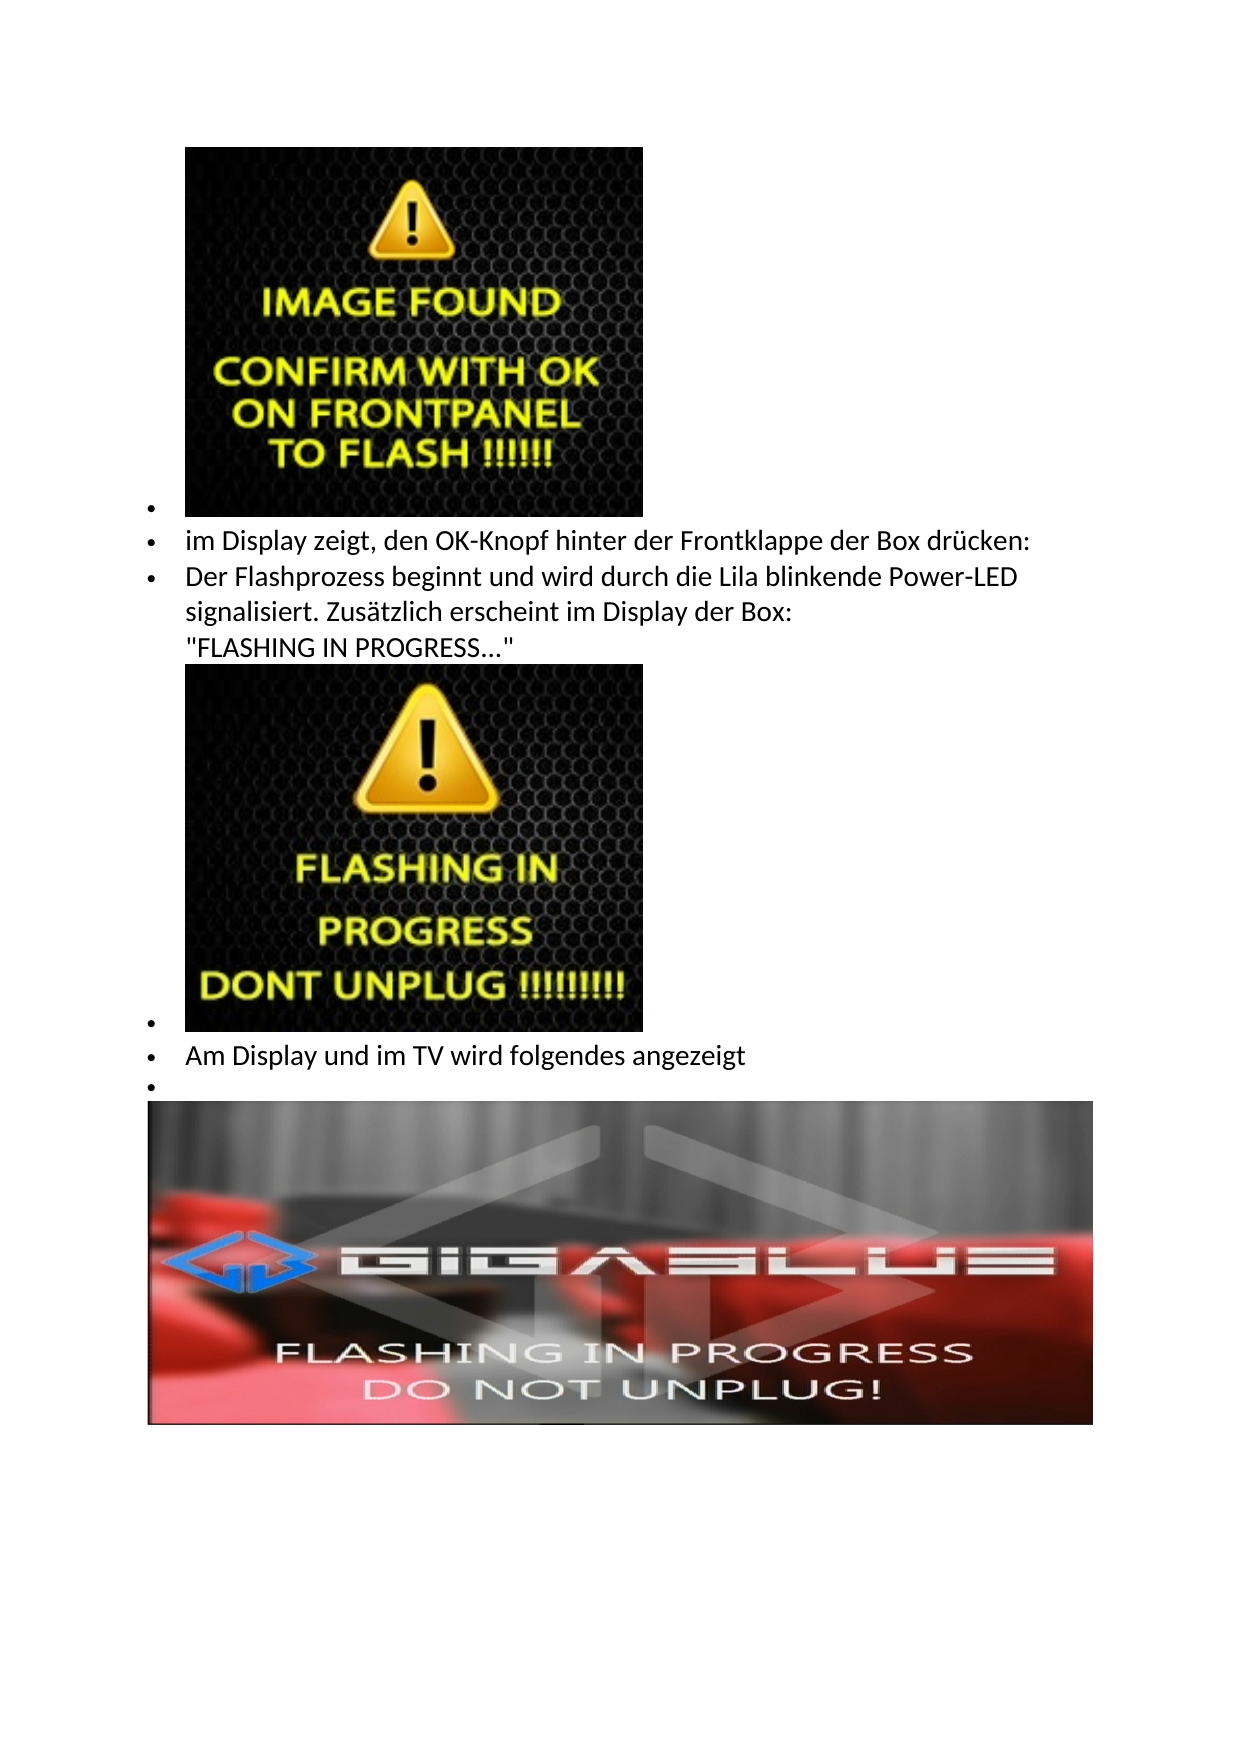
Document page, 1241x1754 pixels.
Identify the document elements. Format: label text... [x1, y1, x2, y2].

picture [185, 147, 643, 517]
picture [185, 664, 643, 1032]
list Der Flashprozess beginnt und wird durch die Lila blinkende Power-LED signalisiert. Zusätzlich erscheint im Display der Box: "FLASHING IN PROGRESS..." [148, 558, 1093, 664]
list Am Display und im TV wird folgendes angezeigt [148, 1037, 1093, 1073]
picture [147, 1101, 1093, 1425]
list im Display zeigt, den OK-Knopf hinter der Frontklappe der Box drücken: [148, 522, 1093, 558]
